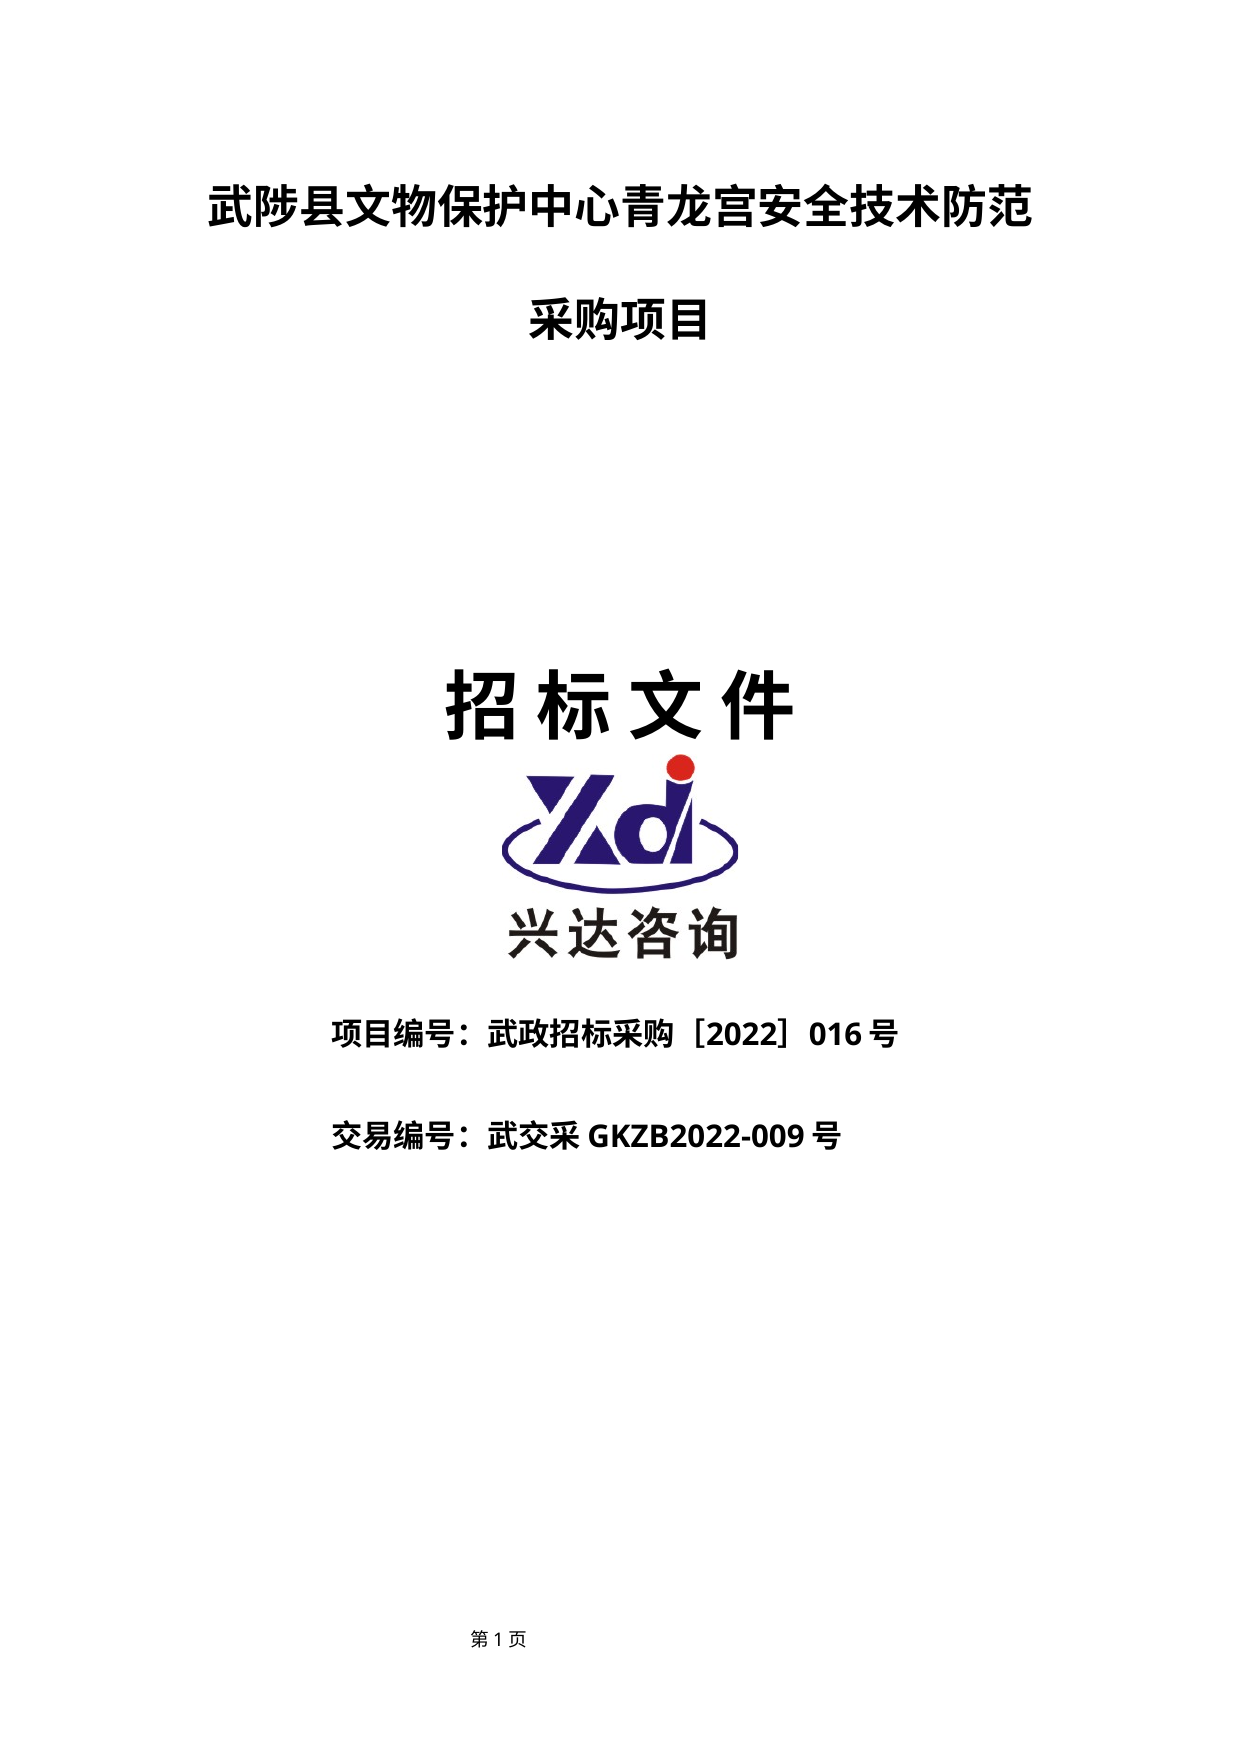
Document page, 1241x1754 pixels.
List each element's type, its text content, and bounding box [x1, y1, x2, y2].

text 交易编号：武交采GKZB2022-009号 [159, 1094, 1081, 1173]
text 项目编号：武政招标采购［2022］016号 [159, 992, 1081, 1071]
text 招 标 文 件 [159, 646, 1081, 755]
picture [502, 754, 739, 960]
text 武陟县文物保护中心青龙宫安全技术防范 [159, 164, 1081, 244]
text 采购项目 [159, 277, 1081, 356]
